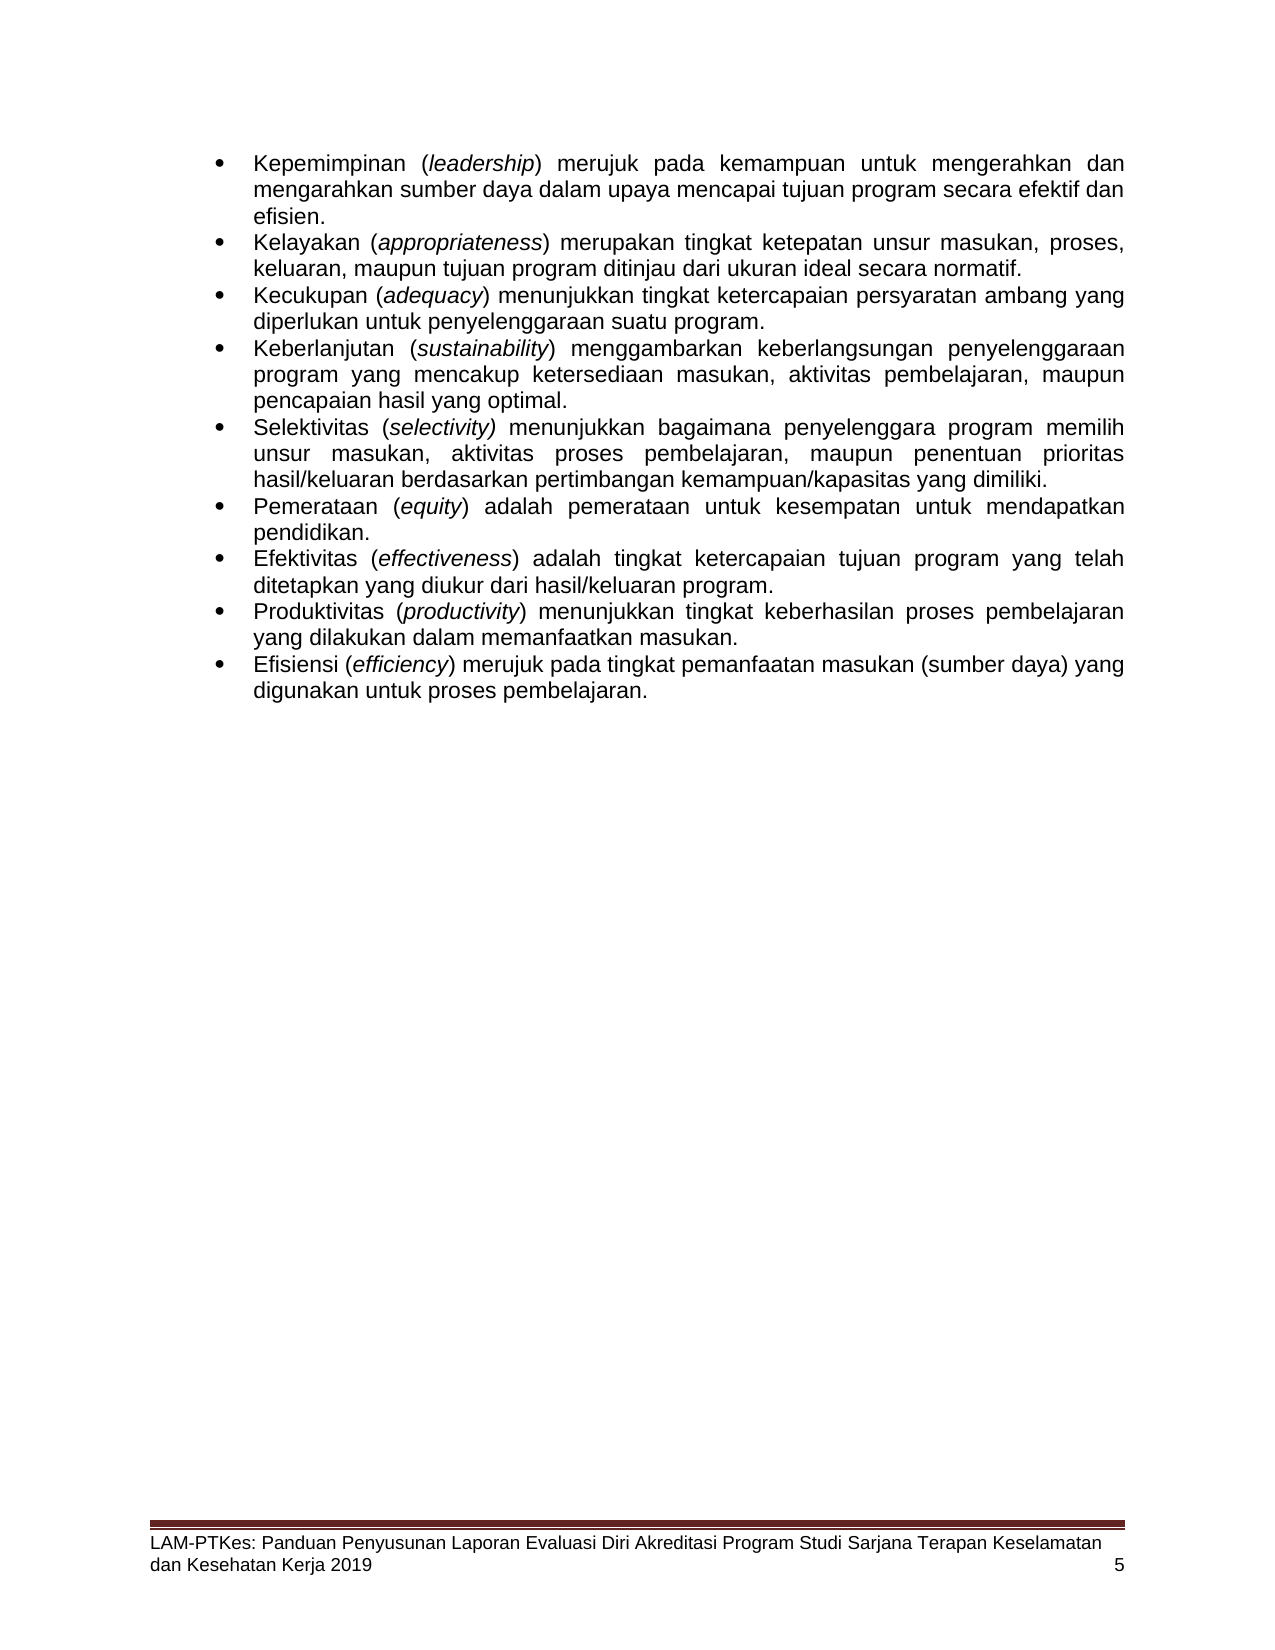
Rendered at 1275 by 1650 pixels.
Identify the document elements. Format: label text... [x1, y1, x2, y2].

list Kepemimpinan (leadership) merujuk pada kemampuan untuk mengerahkan dan mengarahkan sumber daya dalam upaya mencapai tujuan program secara efektif dan efisien. [216, 150, 1125, 229]
list Efisiensi (efficiency) merujuk pada tingkat pemanfaatan masukan (sumber daya) yang digunakan untuk proses pembelajaran. [216, 651, 1125, 703]
list Efektivitas (effectiveness) adalah tingkat ketercapaian tujuan program yang telah ditetapkan yang diukur dari hasil/keluaran program. [216, 545, 1125, 598]
list Produktivitas (productivity) menunjukkan tingkat keberhasilan proses pembelajaran yang dilakukan dalam memanfaatkan masukan. [216, 598, 1125, 651]
list Pemerataan (equity) adalah pemerataan untuk kesempatan untuk mendapatkan pendidikan. [216, 493, 1125, 545]
list Kelayakan (appropriateness) merupakan tingkat ketepatan unsur masukan, proses, keluaran, maupun tujuan program ditinjau dari ukuran ideal secara normatif. [216, 229, 1125, 282]
list Kecukupan (adequacy) menunjukkan tingkat ketercapaian persyaratan ambang yang diperlukan untuk penyelenggaraan suatu program. [216, 282, 1125, 334]
list Keberlanjutan (sustainability) menggambarkan keberlangsungan penyelenggaraan program yang mencakup ketersediaan masukan, aktivitas pembelajaran, maupun pencapaian hasil yang optimal. [216, 334, 1125, 413]
list Selektivitas (selectivity) menunjukkan bagaimana penyelenggara program memilih unsur masukan, aktivitas proses pembelajaran, maupun penentuan prioritas hasil/keluaran berdasarkan pertimbangan kemampuan/kapasitas yang dimiliki. [216, 413, 1125, 493]
